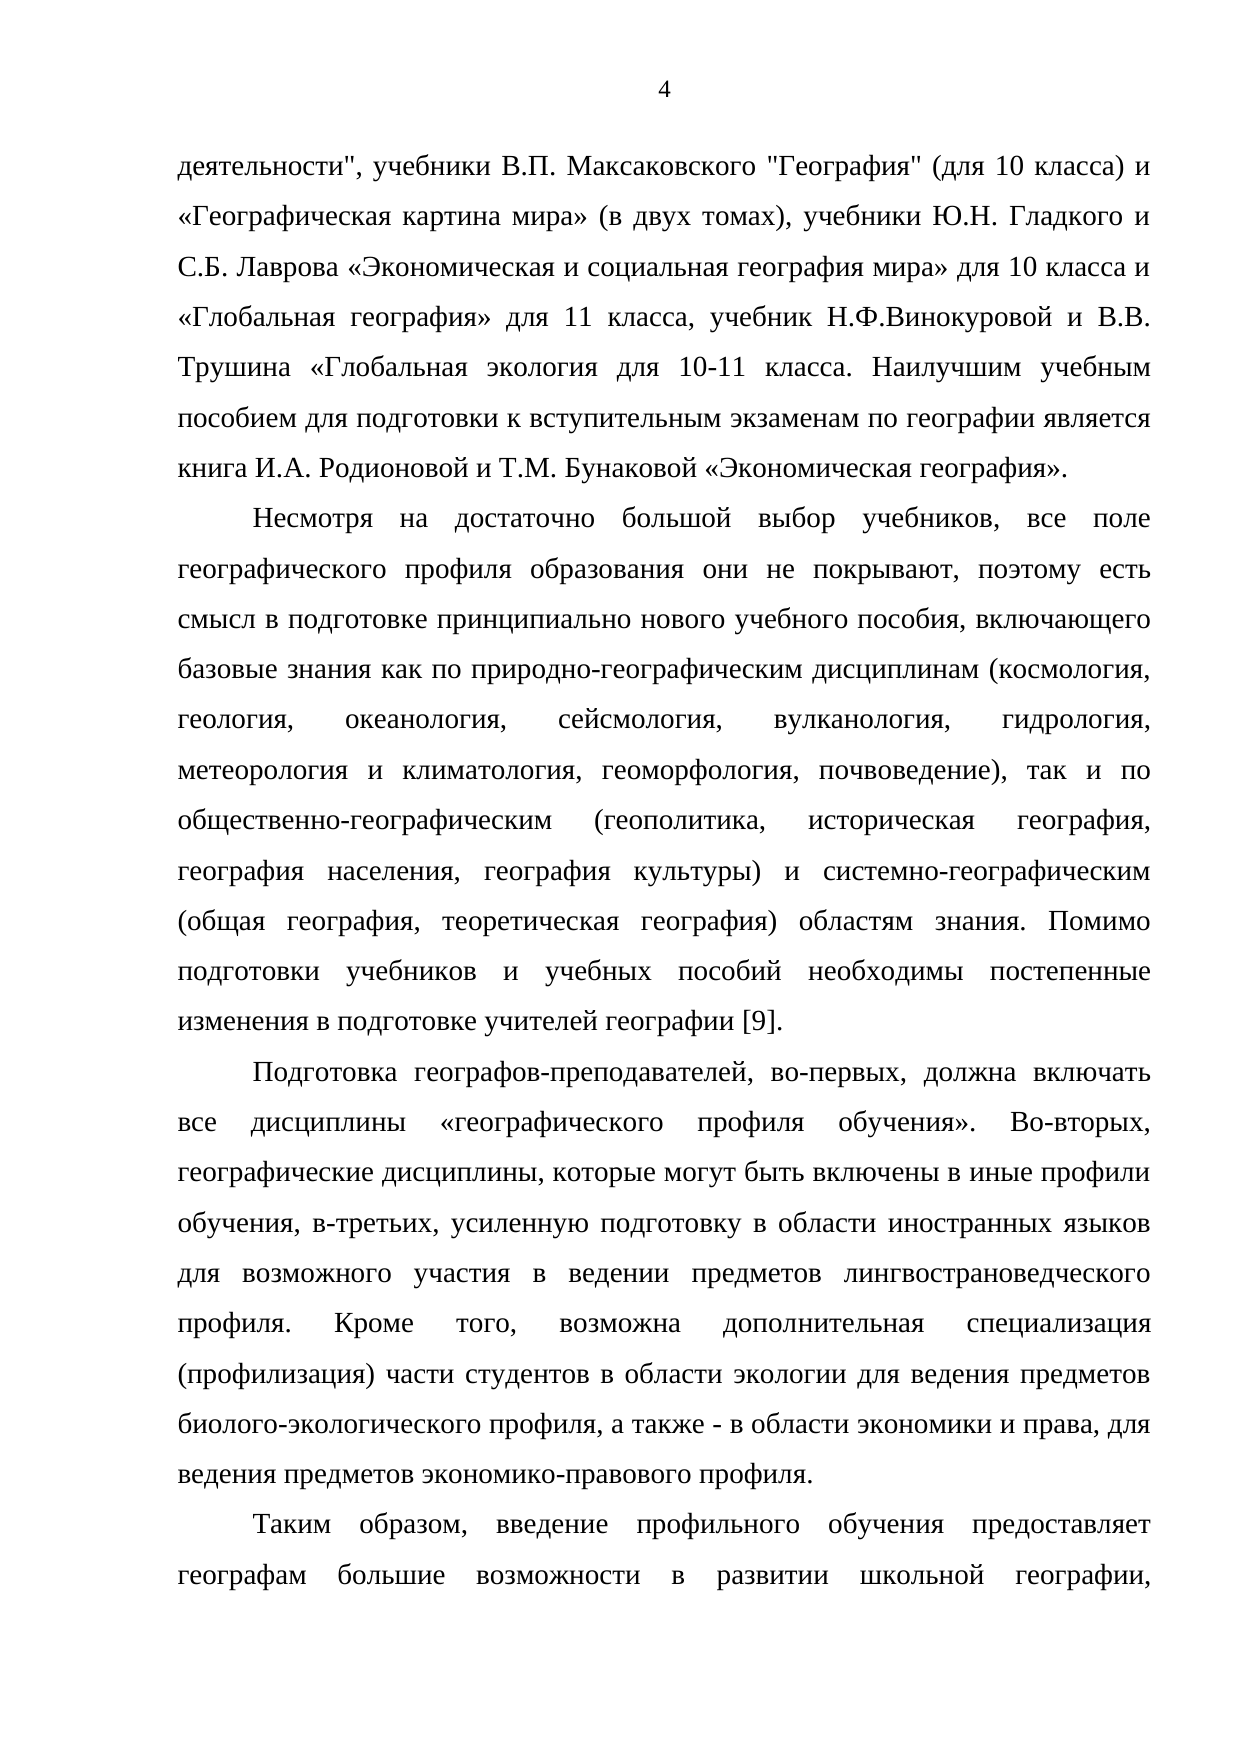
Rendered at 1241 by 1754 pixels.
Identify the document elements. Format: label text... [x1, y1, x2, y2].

text Несмотря на достаточно большой выбор учебников, все поле географического профиля образования они не покрывают, поэтому есть смысл в подготовке принципиально нового учебного пособия, включающего базовые знания как по природно-географическим дисциплинам (космология, геология, океанология, сейсмология, вулканология, гидрология, метеорология и климатология, геоморфология, почвоведение), так и по общественно-географическим (геополитика, историческая география, география населения, география культуры) и системно-географическим (общая география, теоретическая география) областям знания. Помимо подготовки учебников и учебных пособий необходимы постепенные изменения в подготовке учителей географии [9]. [177, 500, 1152, 1037]
text Подготовка географов-преподавателей, во-первых, должна включать все дисциплины «географического профиля обучения». Во-вторых, географические дисциплины, которые могут быть включены в иные профили обучения, в-третьих, усиленную подготовку в области иностранных языков для возможного участия в ведении предметов лингвострановедческого профиля. Кроме того, возможна дополнительная специализация (профилизация) части студентов в области экологии для ведения предметов биолого-экологического профиля, а также - в области экономики и права, для ведения предметов экономико-правового профиля. [177, 1054, 1152, 1490]
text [177, 1507, 1152, 1591]
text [177, 118, 1152, 484]
